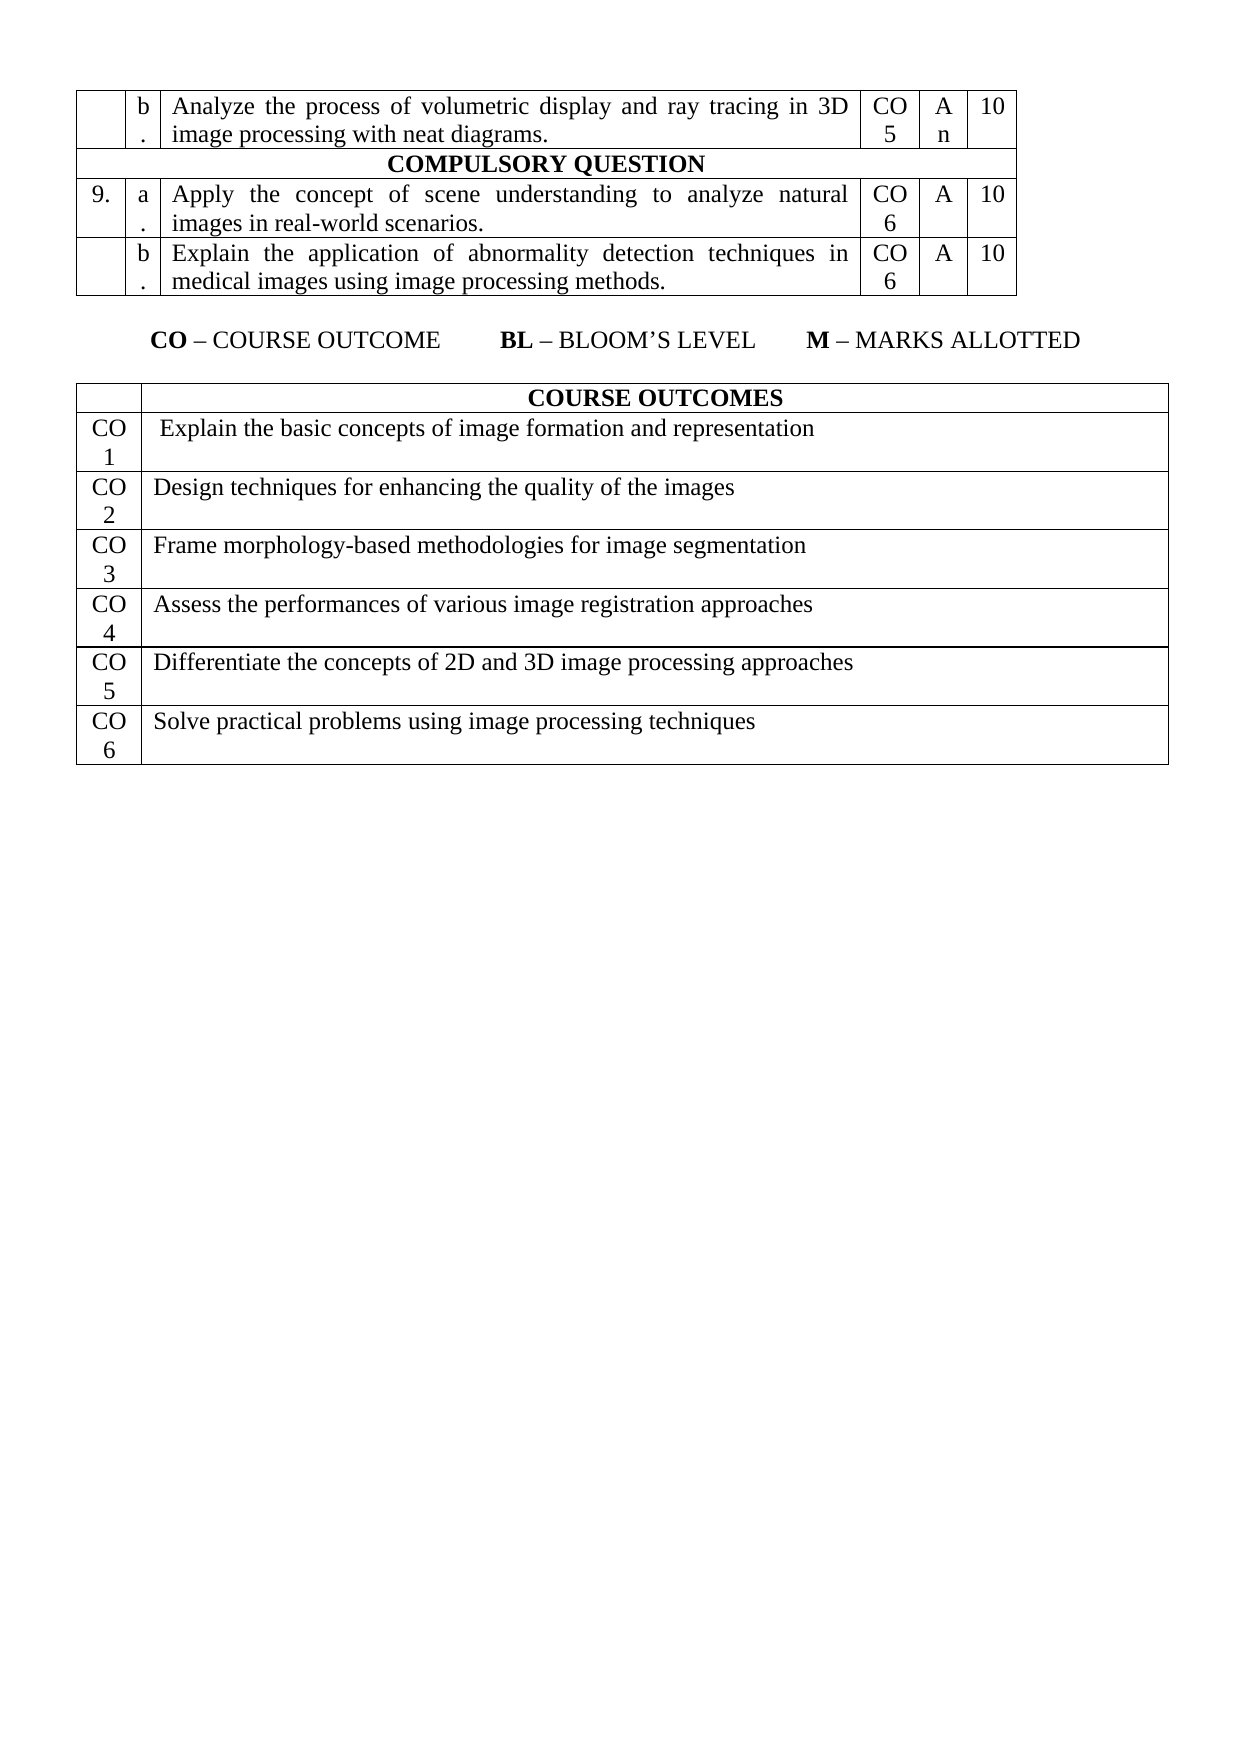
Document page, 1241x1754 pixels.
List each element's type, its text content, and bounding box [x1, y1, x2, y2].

table_cell Solve practical problems using image processing techniques [142, 706, 1168, 763]
table_cell CO6 [77, 706, 141, 763]
table_cell Explain the basic concepts of image formation and representation [142, 413, 1168, 471]
table_cell CO1 [77, 413, 141, 471]
table_cell [77, 238, 125, 295]
table_cell 10 [968, 91, 1016, 148]
table_cell CO6 [861, 179, 919, 237]
table_cell CO5 [77, 648, 141, 705]
table_cell b. [126, 238, 160, 295]
table_cell CO3 [77, 530, 141, 588]
table_cell An [920, 91, 967, 148]
table_cell CO2 [77, 472, 141, 529]
table_cell CO5 [861, 91, 919, 148]
table_cell Frame morphology-based methodologies for image segmentation [142, 530, 1168, 588]
table_header COURSE OUTCOMES [142, 384, 1168, 412]
table_cell A [920, 179, 967, 237]
table_cell COMPULSORY QUESTION [77, 149, 1016, 178]
table_cell [77, 91, 125, 148]
table_cell Analyze the process of volumetric display and ray tracing in 3D image processing with neat diagrams. [161, 91, 860, 148]
table_cell b. [126, 91, 160, 148]
table_cell Explain the application of abnormality detection techniques in medical images using image processing methods. [161, 238, 860, 295]
table_cell 10 [968, 179, 1016, 237]
table_cell Differentiate the concepts of 2D and 3D image processing approaches [142, 648, 1168, 705]
table_cell a. [126, 179, 160, 237]
text CO – COURSE OUTCOME BL – BLOOM’S LEVEL M – MARKS ALLOTTED [150, 325, 1090, 354]
table_header [77, 384, 141, 412]
table_cell Assess the performances of various image registration approaches [142, 589, 1168, 646]
table_cell CO4 [77, 589, 141, 646]
table_cell CO6 [861, 238, 919, 295]
table_cell A [920, 238, 967, 295]
table_cell Design techniques for enhancing the quality of the images [142, 472, 1168, 529]
table_cell 10 [968, 238, 1016, 295]
table_cell Apply the concept of scene understanding to analyze natural images in real-world scenarios. [161, 179, 860, 237]
table_cell 9. [77, 179, 125, 237]
